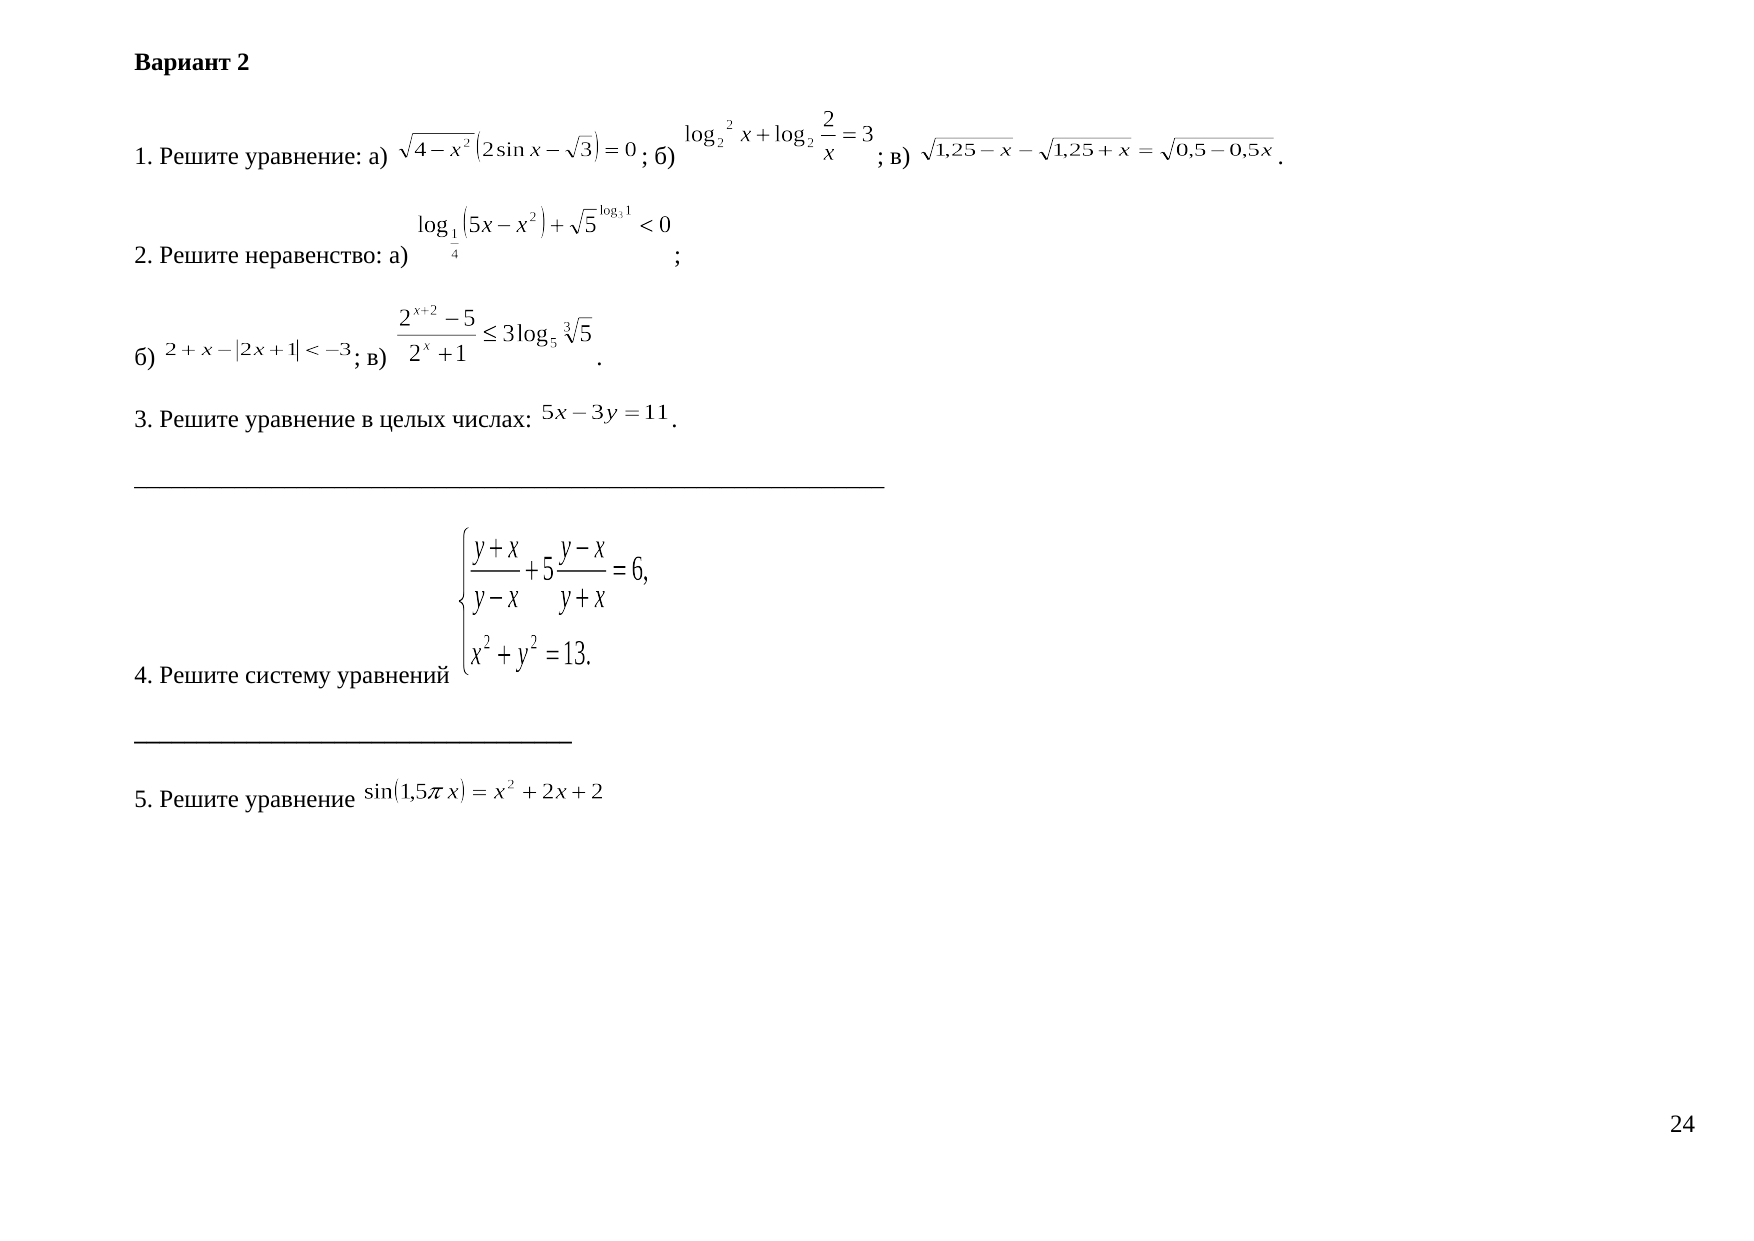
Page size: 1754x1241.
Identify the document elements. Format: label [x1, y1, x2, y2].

picture [456, 519, 653, 684]
picture [393, 298, 597, 366]
picture [681, 104, 877, 165]
picture [916, 134, 1278, 165]
picture [161, 335, 354, 366]
text [134, 47, 1695, 813]
picture [361, 775, 607, 808]
picture [414, 198, 674, 264]
picture [538, 399, 672, 428]
picture [394, 128, 641, 165]
